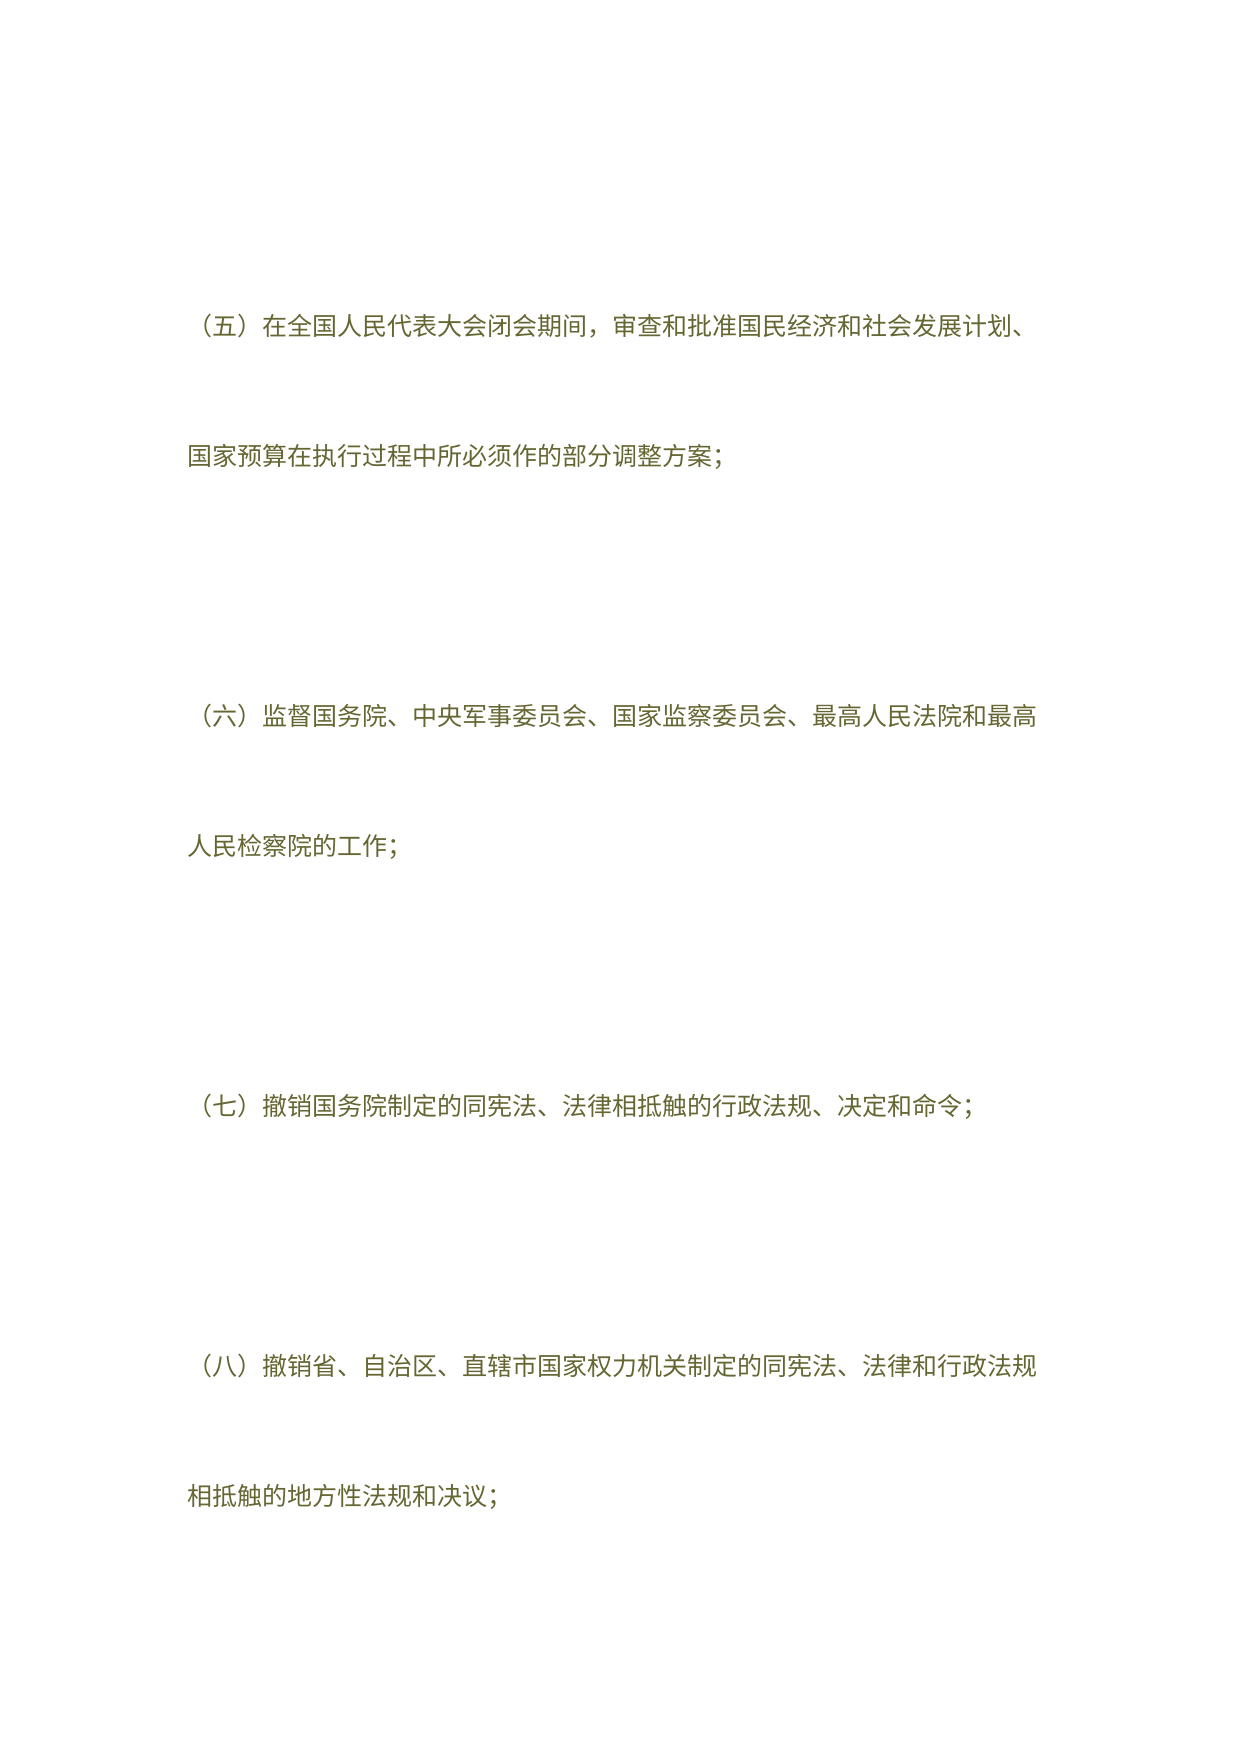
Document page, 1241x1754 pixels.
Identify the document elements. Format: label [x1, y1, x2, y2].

text [187, 162, 1053, 1527]
